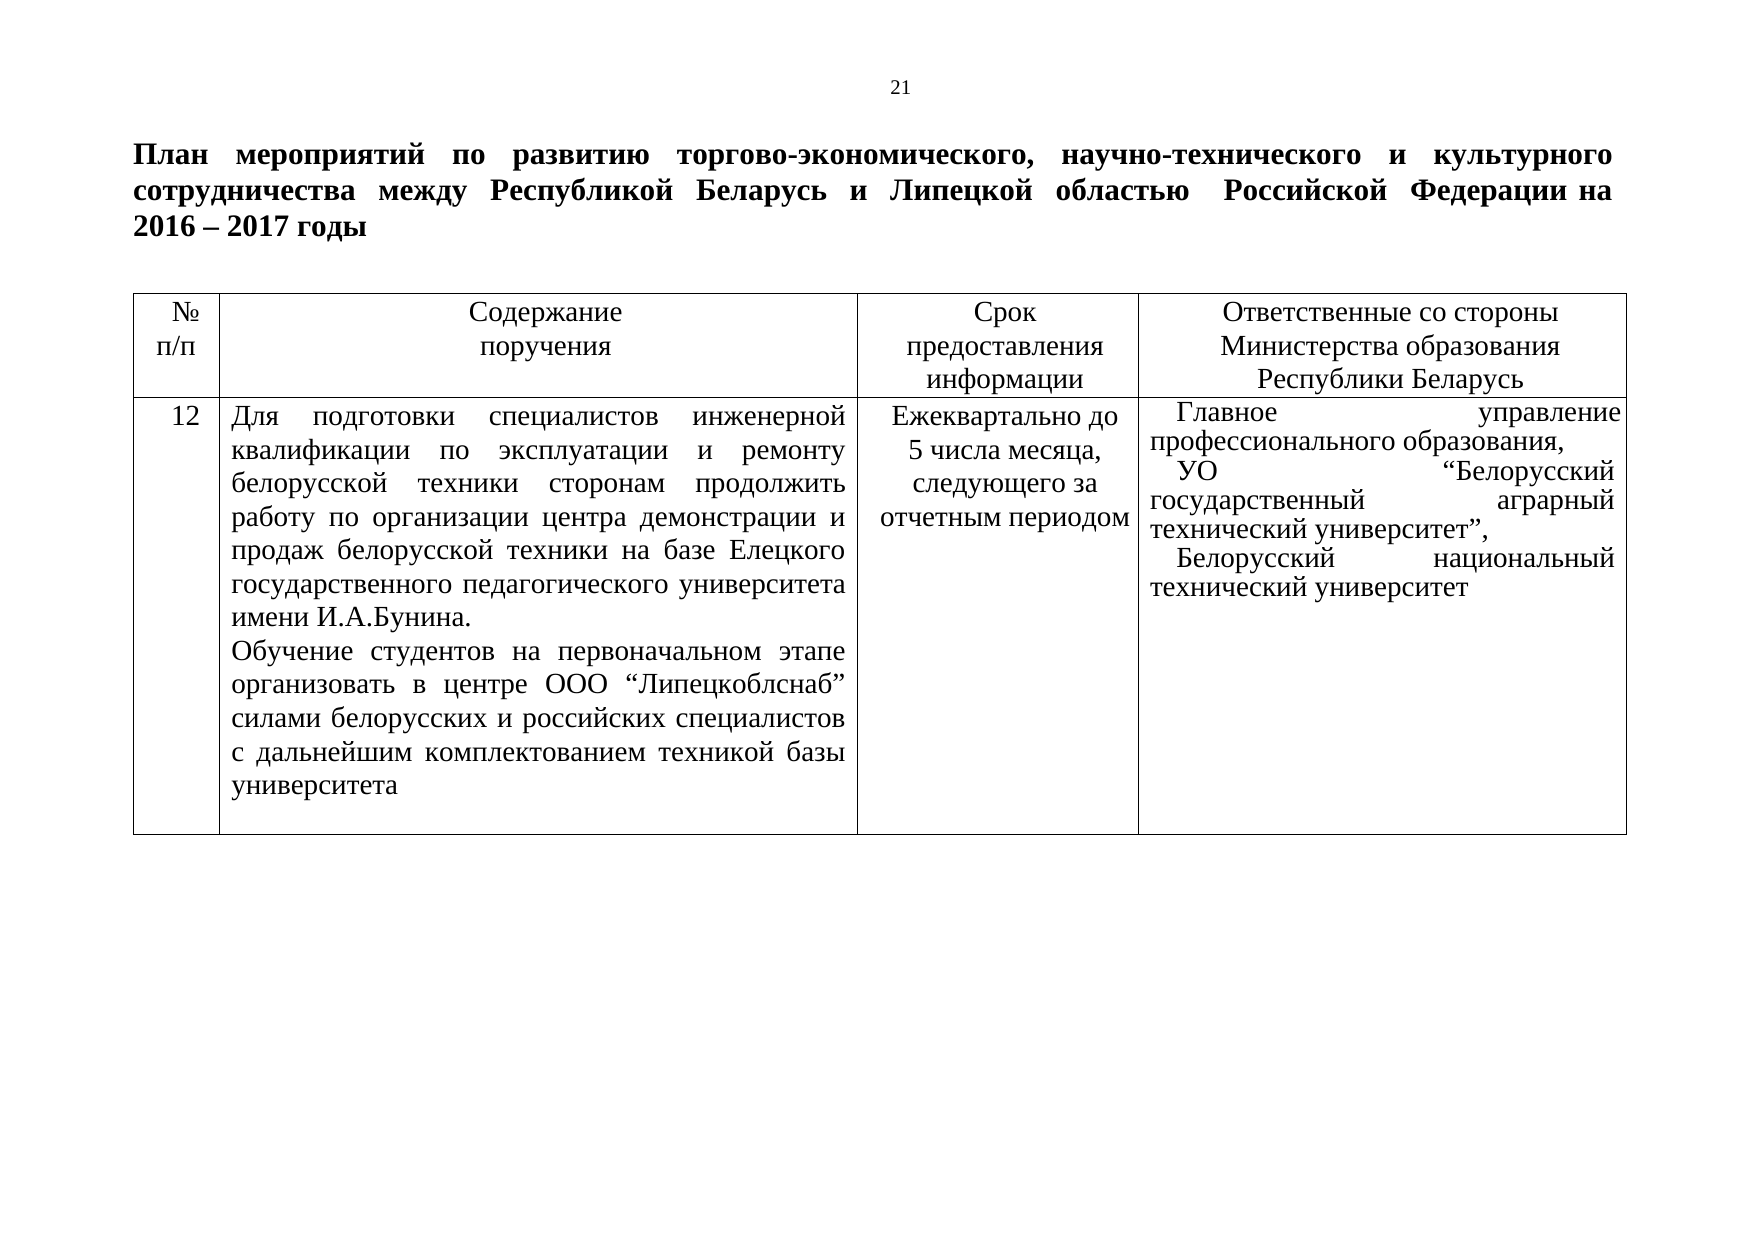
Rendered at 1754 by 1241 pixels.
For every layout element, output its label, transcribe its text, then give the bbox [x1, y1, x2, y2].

table_header Ответственные со стороны Министерства образования Республики Беларусь [1139, 294, 1626, 397]
table_header Срок предоставления информации [858, 294, 1138, 397]
table_header № п/п [134, 294, 219, 397]
text План мероприятий по развитию торгово-экономического, научно-технического и культурного сотрудничества между Республикой Беларусь и Липецкой областью Российской Федерации на 2016 – 2017 годы [133, 135, 1614, 243]
table_cell Для подготовки специалистов инженерной квалификации по эксплуатации и ремонту белорусской техники сторонам продолжить работу по организации центра демонстрации и продаж белорусской техники на базе Елецкого государственного педагогического университета имени И.А.Бунина. Обучение студентов на первоначальном этапе организовать в центре ООО “Липецкоблснаб” силами белорусских и российских специалистов с дальнейшим комплектованием техникой базы университета [220, 398, 857, 834]
table_cell Ежеквартально до 5 числа месяца, следующего за отчетным периодом [858, 398, 1138, 834]
table_cell Главное управление профессионального образования, УО “Белорусский государственный аграрный технический университет”, Белорусский национальный технический университет [1139, 398, 1626, 834]
table_cell 12 [134, 398, 219, 834]
table_header Содержание поручения [220, 294, 857, 397]
